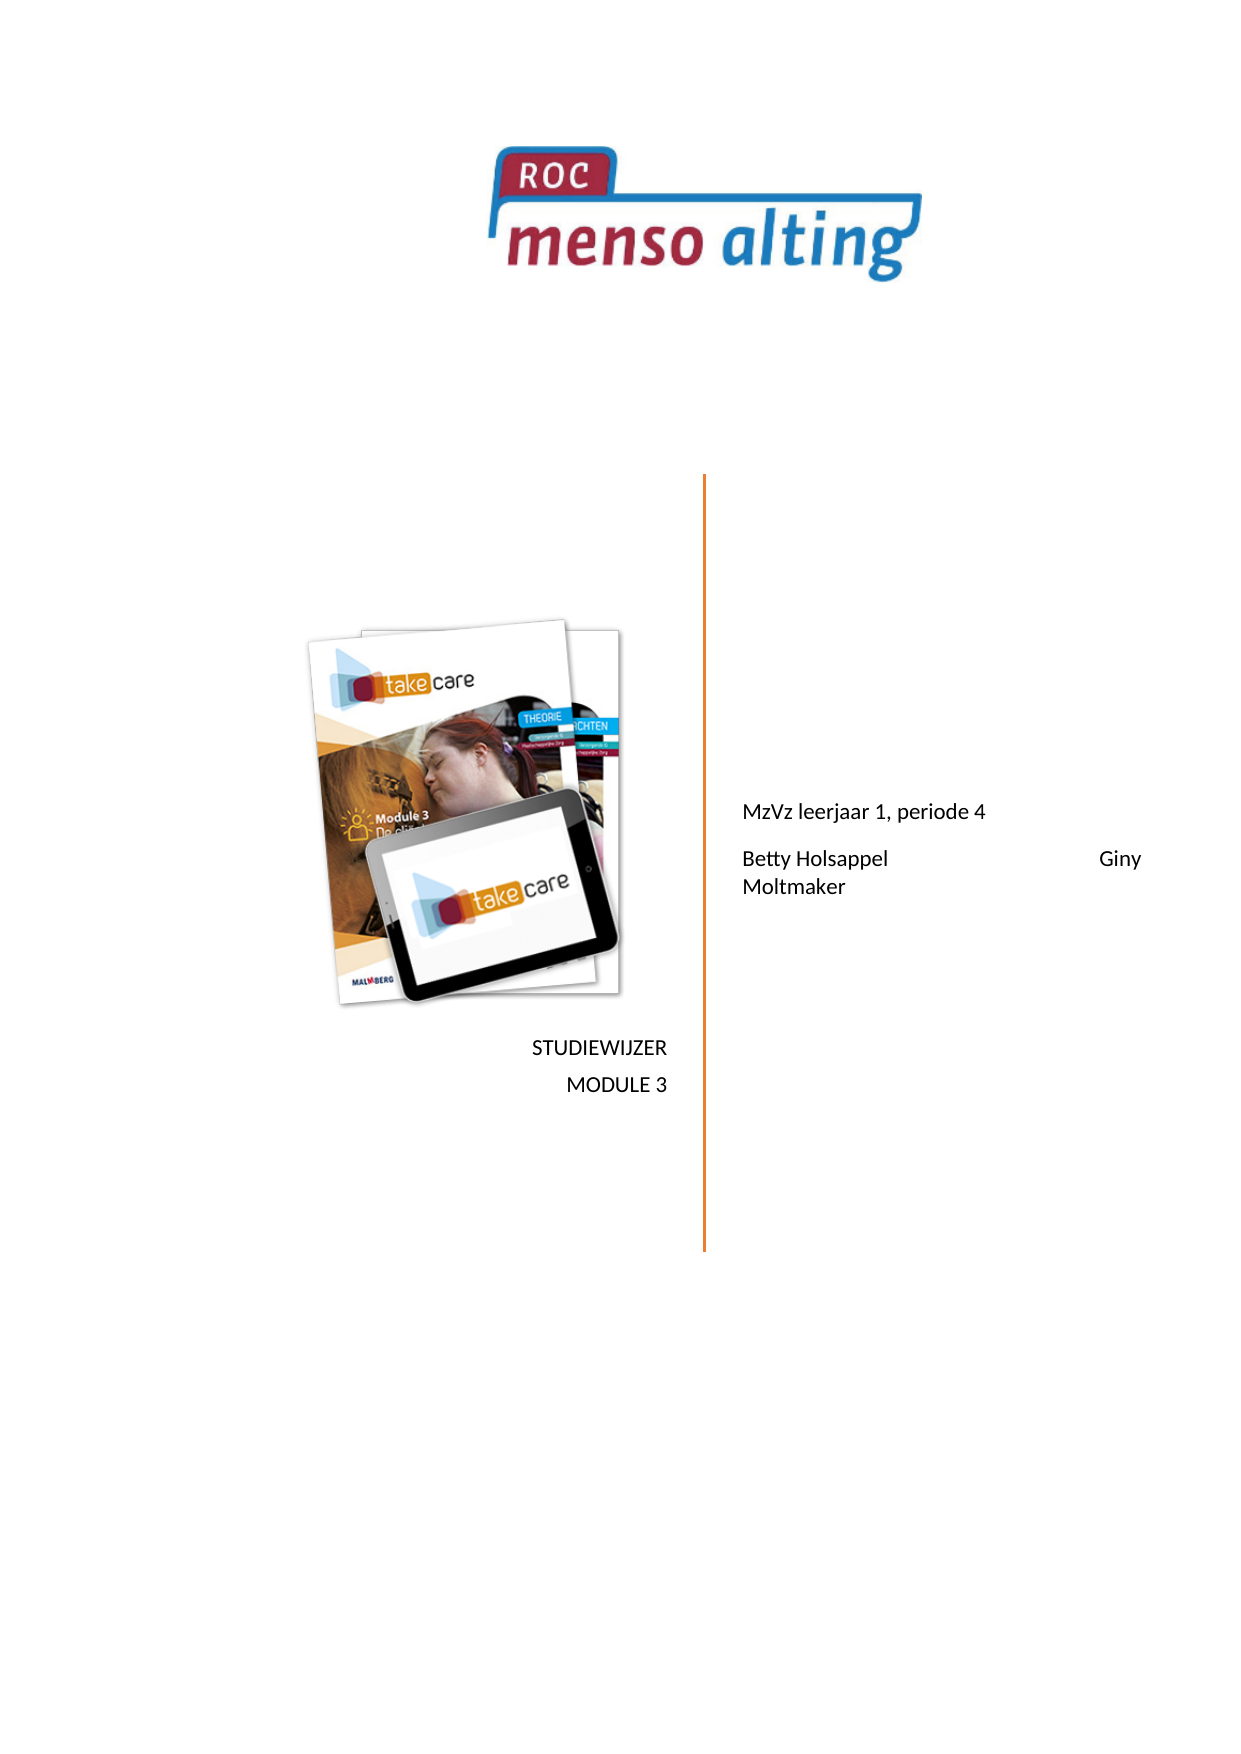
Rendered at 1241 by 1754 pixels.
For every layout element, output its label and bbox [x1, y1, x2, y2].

picture [262, 609, 668, 1015]
picture [486, 146, 922, 283]
